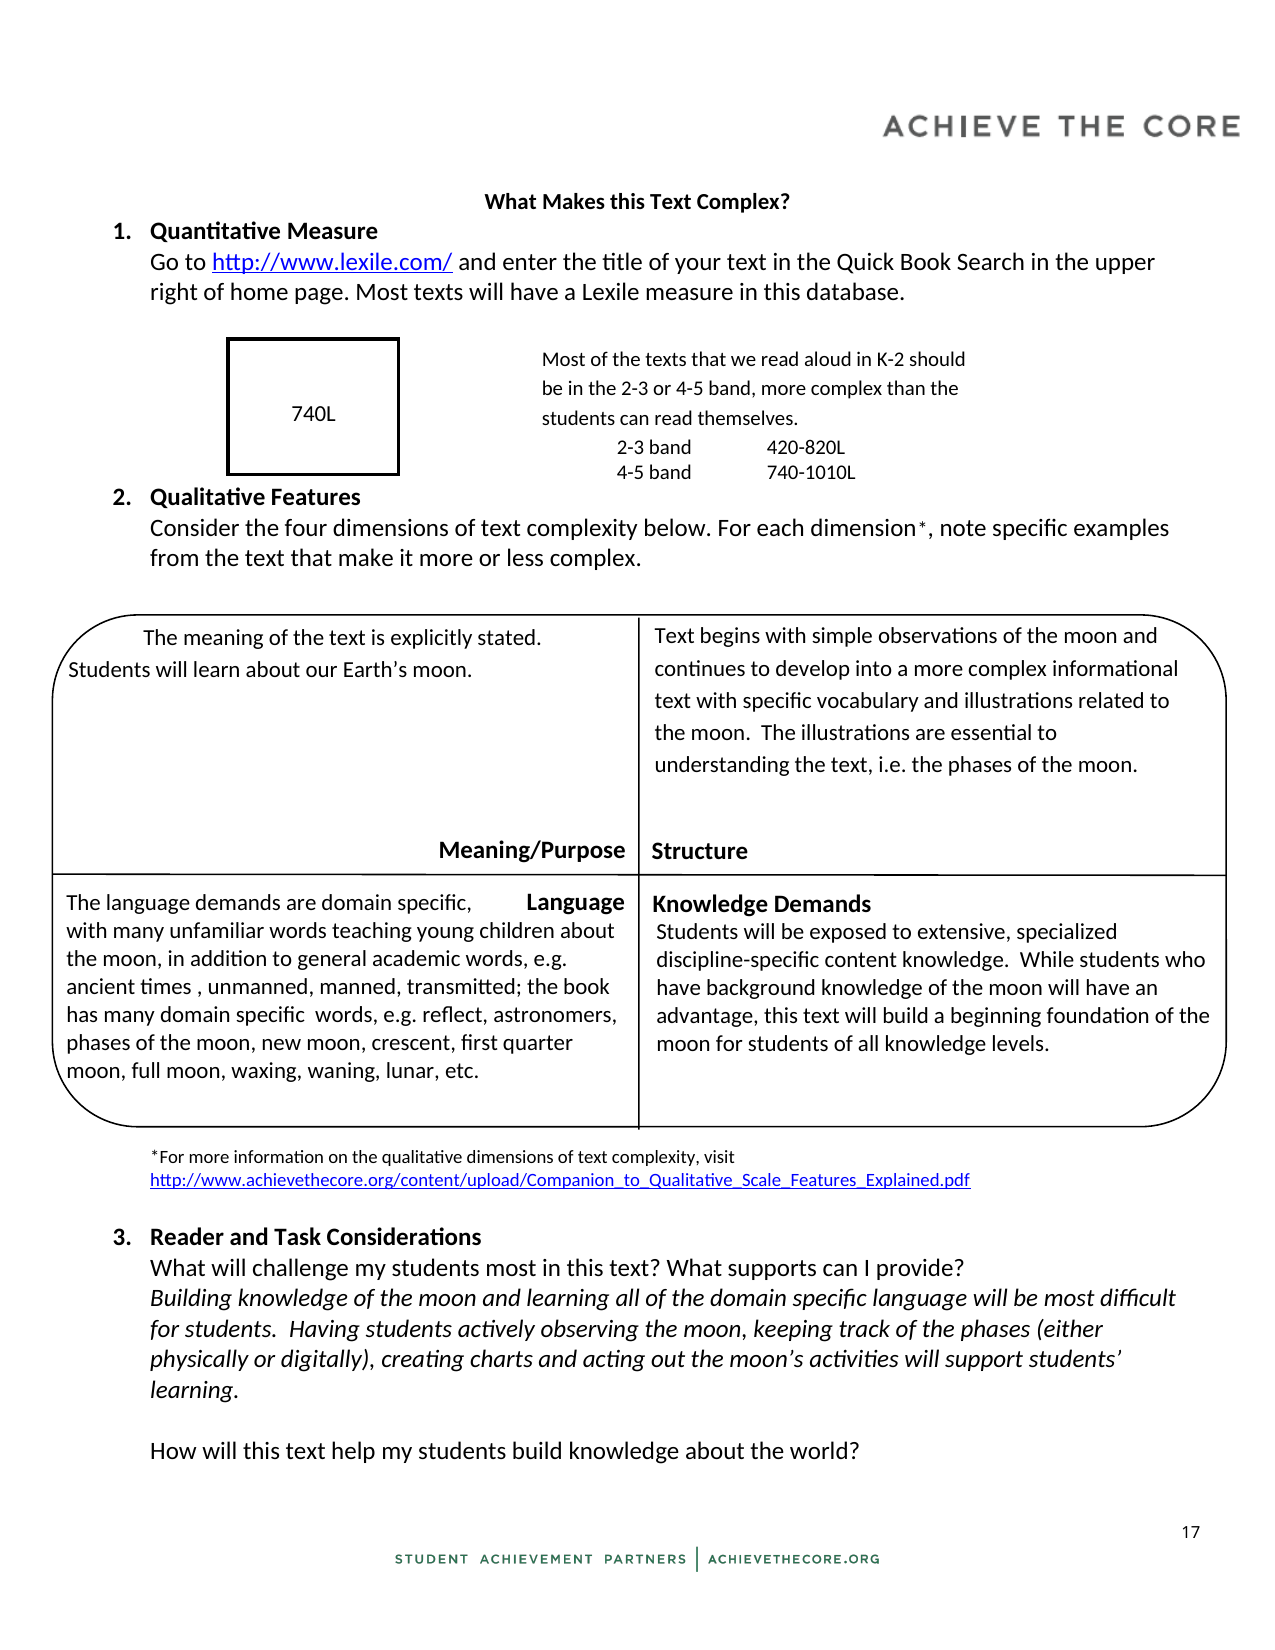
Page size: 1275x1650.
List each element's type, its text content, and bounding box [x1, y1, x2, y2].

list Qualitative Features [112, 481, 1200, 512]
text Go to http://www.lexile.com/ and enter the title of your text in the Quick Book Search in the upper right of home page. Most texts will have a Lexile measure in this database. [150, 246, 1200, 307]
list Reader and Task Considerations [112, 1222, 1200, 1252]
text How will this text help my students build knowledge about the world? [75, 1435, 1200, 1466]
text Consider the four dimensions of text complexity below. For each dimension*, note specific examples from the text that make it more or less complex. [150, 512, 1200, 573]
text Building knowledge of the moon and learning all of the domain specific language will be most difficult for students. Having students actively observing the moon, keeping track of the phases (either physically or digitally), creating charts and acting out the moon’s activities will support students’ learning. [150, 1283, 1200, 1405]
text What Makes this Text Complex? [75, 187, 1200, 215]
text What will challenge my students most in this text? What supports can I provide? [75, 1252, 1200, 1283]
picture [384, 1543, 892, 1575]
picture [872, 98, 1253, 155]
list *For more information on the qualitative dimensions of text complexity, visit http://www.achievethecore.org/content/upload/Companion_to_Qualitative_Scale_Features_Explained.pdf [150, 1145, 1200, 1191]
list Quantitative Measure [112, 215, 1200, 246]
